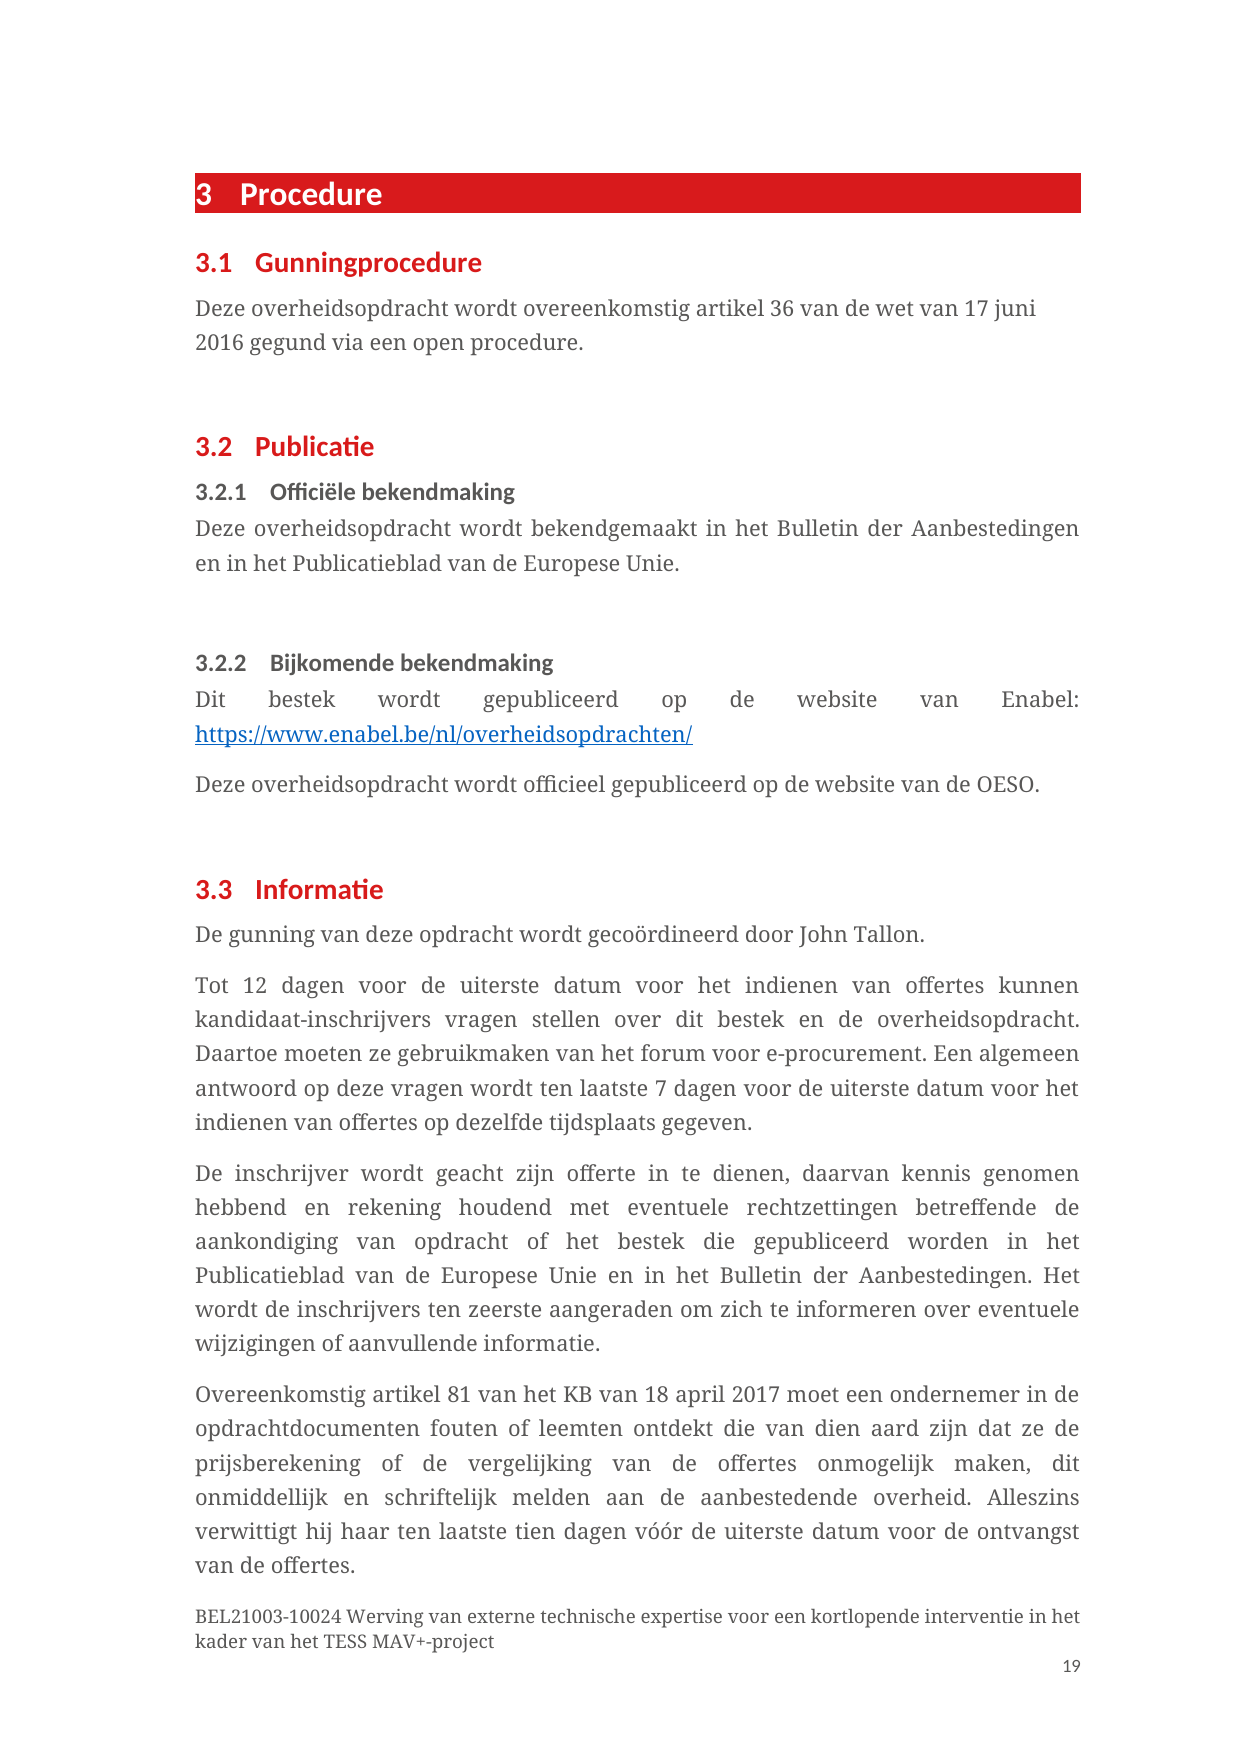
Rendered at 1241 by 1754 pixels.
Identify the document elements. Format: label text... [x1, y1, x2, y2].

subtitle Publicatie [195, 428, 1081, 464]
text De gunning van deze opdracht wordt gecoördineerd door John Tallon. [195, 919, 1081, 949]
text Overeenkomstig artikel 81 van het KB van 18 april 2017 moet een ondernemer in de opdrachtdocumenten fouten of leemten ontdekt die van dien aard zijn dat ze de prijsberekening of de vergelijking van de offertes onmogelijk maken, dit onmiddellijk en schriftelijk melden aan de aanbestedende overheid. Alleszins verwittigt hij haar ten laatste tien dagen vóór de uiterste datum voor de ontvangst van de offertes. [195, 1379, 1081, 1580]
subtitle Bijkomende bekendmaking [195, 648, 1081, 678]
subtitle Officiële bekendmaking [195, 477, 1081, 507]
subtitle Informatie [195, 871, 1081, 907]
text Deze overheidsopdracht wordt overeenkomstig artikel 36 van de wet van 17 juni 2016 gegund via een open procedure. [195, 293, 1081, 357]
text Deze overheidsopdracht wordt officieel gepubliceerd op de website van de OESO. [195, 769, 1081, 799]
text Tot 12 dagen voor de uiterste datum voor het indienen van offertes kunnen kandidaat-inschrijvers vragen stellen over dit bestek en de overheidsopdracht. Daartoe moeten ze gebruikmaken van het forum voor e-procurement. Een algemeen antwoord op deze vragen wordt ten laatste 7 dagen voor de uiterste datum voor het indienen van offertes op dezelfde tijdsplaats gegeven. [195, 970, 1081, 1136]
subtitle Procedure [195, 173, 1081, 213]
subtitle Gunningprocedure [195, 244, 1081, 280]
text Deze overheidsopdracht wordt bekendgemaakt in het Bulletin der Aanbestedingen en in het Publicatieblad van de Europese Unie. [195, 513, 1081, 577]
text De inschrijver wordt geacht zijn offerte in te dienen, daarvan kennis genomen hebbend en rekening houdend met eventuele rechtzettingen betreffende de aankondiging van opdracht of het bestek die gepubliceerd worden in het Publicatieblad van de Europese Unie en in het Bulletin der Aanbestedingen. Het wordt de inschrijvers ten zeerste aangeraden om zich te informeren over eventuele wijzigingen of aanvullende informatie. [195, 1157, 1081, 1358]
text Dit bestek wordt gepubliceerd op de website van Enabel: https://www.enabel.be/nl/overheidsopdrachten/ [195, 684, 1081, 748]
